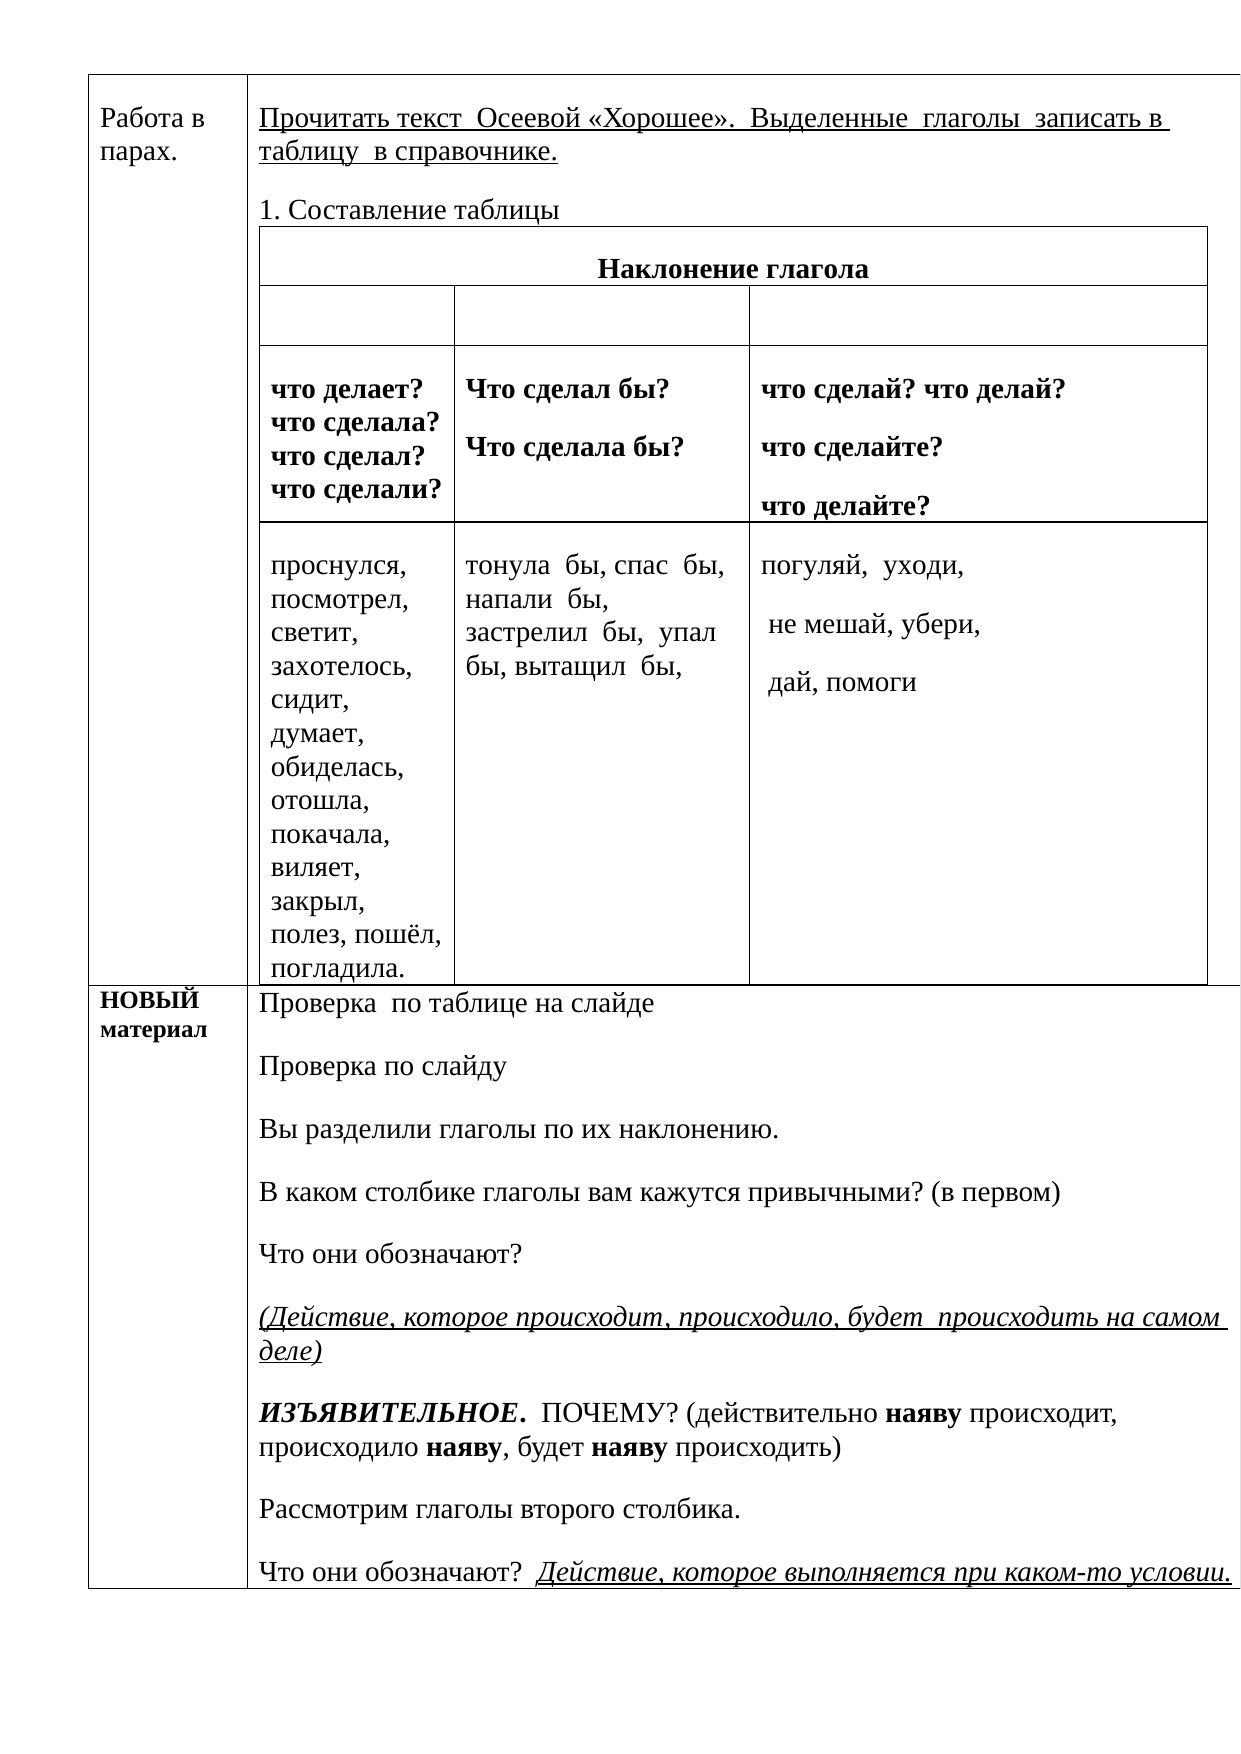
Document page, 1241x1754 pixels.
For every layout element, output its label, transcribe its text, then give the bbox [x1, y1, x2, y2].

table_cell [248, 986, 1240, 1588]
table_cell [248, 75, 1240, 984]
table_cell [89, 75, 247, 984]
table_cell НОВЫЙ материал [89, 986, 247, 1588]
